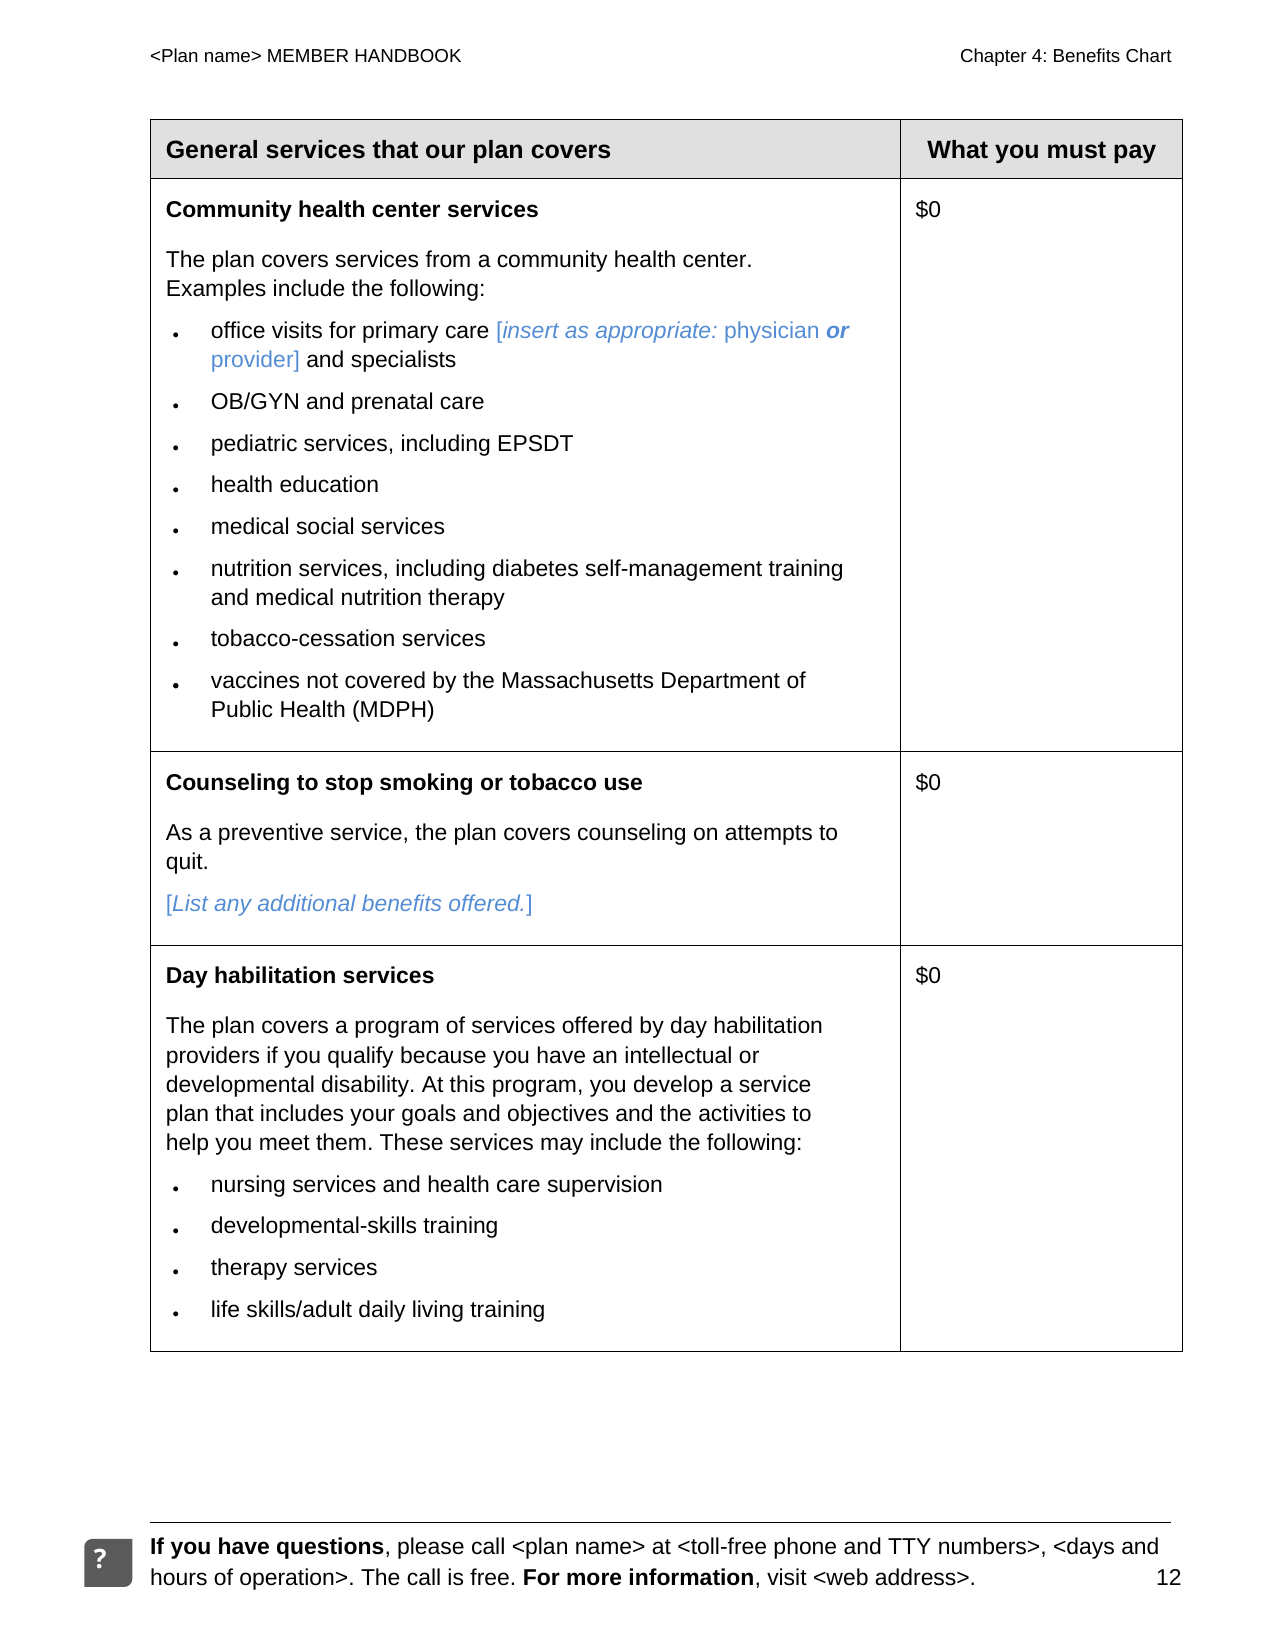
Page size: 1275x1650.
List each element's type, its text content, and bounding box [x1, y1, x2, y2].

table_cell $0 [901, 946, 1182, 1351]
table_cell Community health center services The plan covers services from a community health center. Examples include the following: office visits for primary care [insert as appropriate: physician or provider] and specialists OB/GYN and prenatal care pediatric services, including EPSDT health education medical social services nutrition services, including diabetes self-management training and medical nutrition therapy tobacco-cessation services vaccines not covered by the Massachusetts Department of Public Health (MDPH) [151, 179, 900, 751]
table_header General services that our plan covers [151, 120, 900, 178]
table_header What you must pay [901, 120, 1182, 178]
table_cell Day habilitation services The plan covers a program of services offered by day habilitation providers if you qualify because you have an intellectual or developmental disability. At this program, you develop a service plan that includes your goals and objectives and the activities to help you meet them. These services may include the following: nursing services and health care supervision developmental-skills training therapy services life skills/adult daily living training [151, 946, 900, 1351]
table_cell $0 [901, 179, 1182, 751]
table_cell Counseling to stop smoking or tobacco use As a preventive service, the plan covers counseling on attempts to quit. [List any additional benefits offered.] [151, 752, 900, 944]
table_cell $0 [901, 752, 1182, 944]
